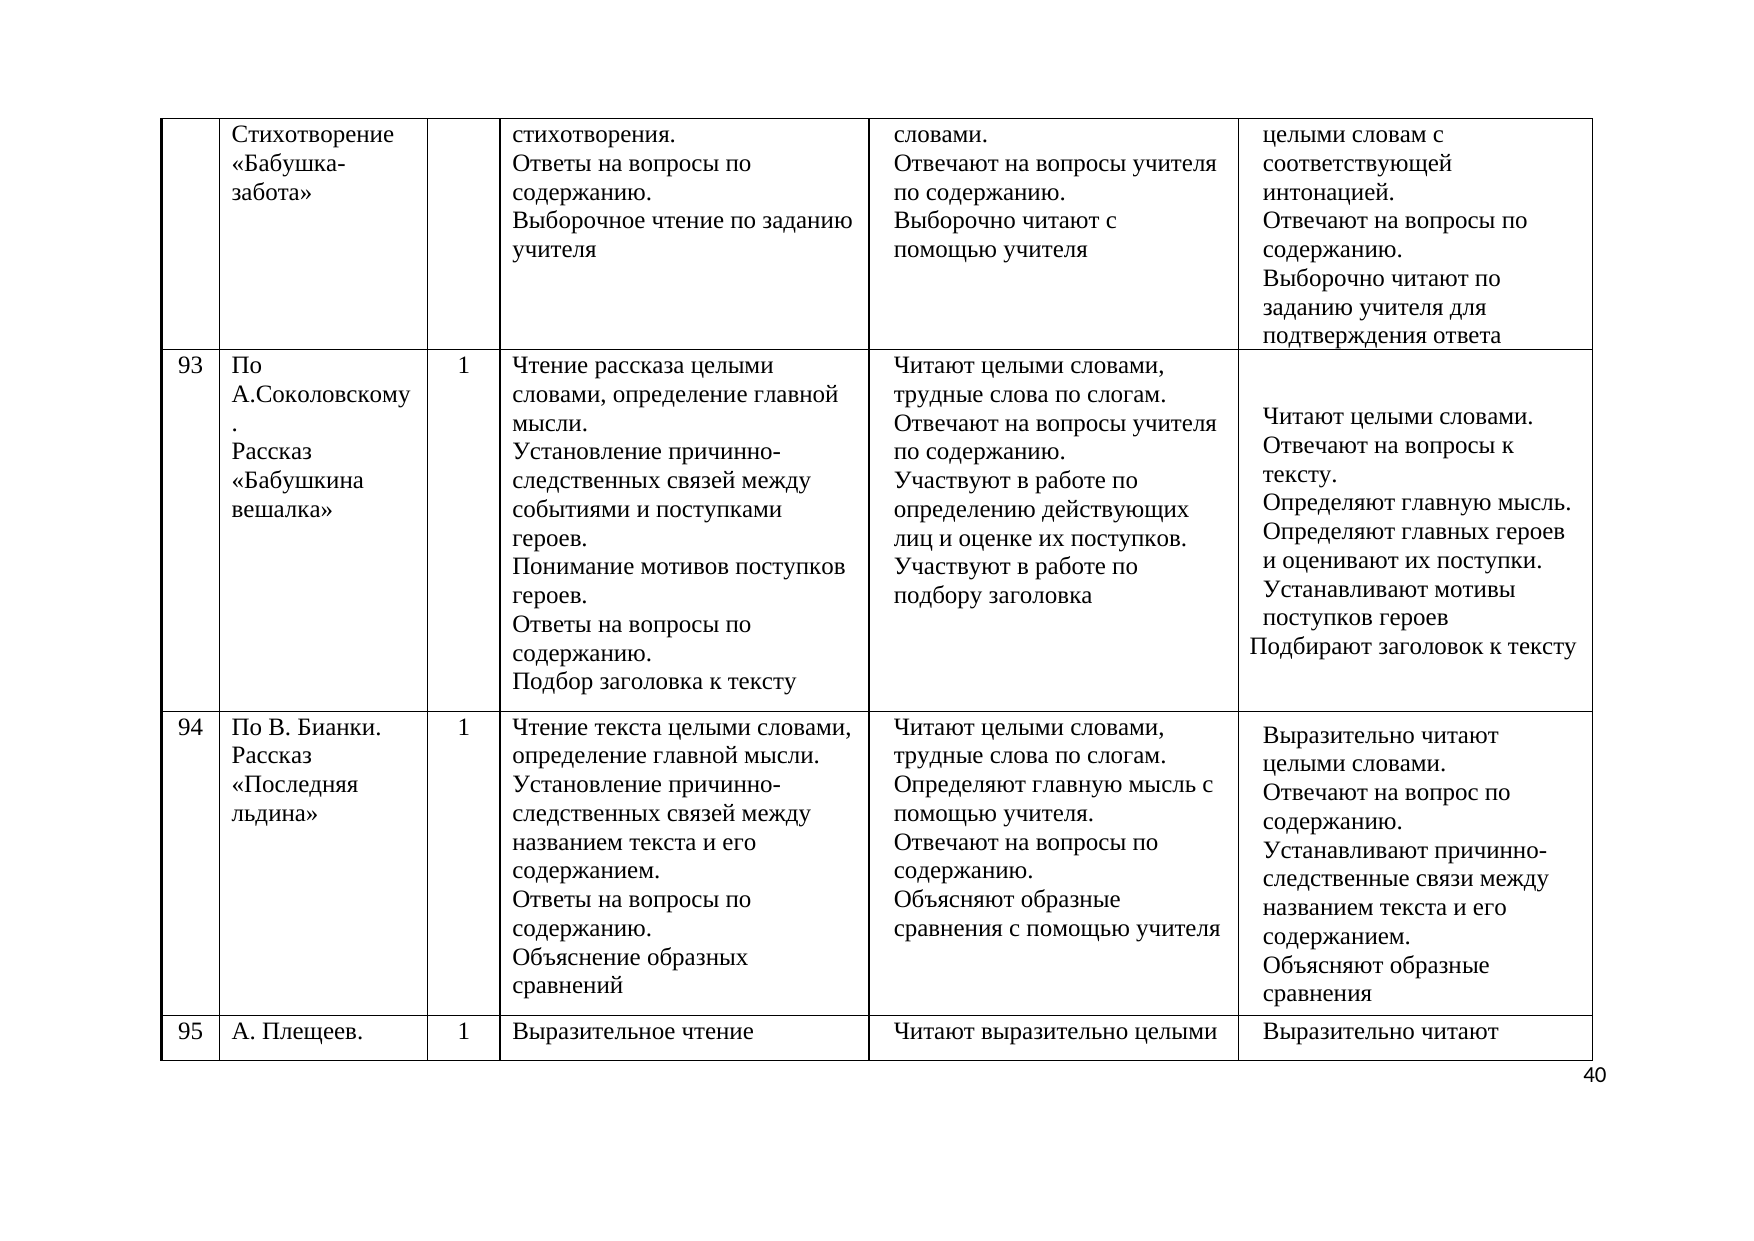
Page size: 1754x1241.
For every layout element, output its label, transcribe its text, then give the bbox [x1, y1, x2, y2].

table_cell Чтение текста целыми словами, определение главной мысли. Установление причинно-следственных связей между названием текста и его содержанием. Ответы на вопросы по содержанию. Объяснение образных сравнений [501, 712, 868, 1015]
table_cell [220, 1016, 427, 1059]
table_cell 1 [428, 712, 499, 1015]
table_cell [1239, 1016, 1592, 1059]
table_cell 95 [163, 1016, 219, 1059]
table_cell 92 [163, 119, 219, 349]
table_cell По А.Соколовскому. Рассказ «Бабушкина вешалка» [220, 350, 427, 711]
table_cell Чтение рассказа целыми словами, определение главной мысли. Установление причинно-следственных связей между событиями и поступками героев. Понимание мотивов поступков героев. Ответы на вопросы по содержанию. Подбор заголовка к тексту [501, 350, 868, 711]
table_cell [870, 1016, 1238, 1059]
table_cell Выразительно читают целыми словами. Отвечают на вопрос по содержанию. Устанавливают причинно-следственные связи между названием текста и его содержанием. Объясняют образные сравнения [1239, 712, 1592, 1015]
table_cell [220, 119, 427, 349]
table_cell 1 [428, 1016, 499, 1059]
table_cell 1 [428, 350, 499, 711]
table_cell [501, 1016, 868, 1059]
table_cell Читают целыми словами, трудные слова по слогам. Определяют главную мысль с помощью учителя. Отвечают на вопросы по содержанию. Объясняют образные сравнения с помощью учителя [870, 712, 1238, 1015]
table_cell По В. Бианки. Рассказ «Последняя льдина» [220, 712, 427, 1015]
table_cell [1239, 119, 1592, 349]
table_cell 93 [163, 350, 219, 711]
table_cell 94 [163, 712, 219, 1015]
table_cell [501, 119, 868, 349]
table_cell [870, 119, 1238, 349]
table_cell Читают целыми словами, трудные слова по слогам. Отвечают на вопросы учителя по содержанию. Участвуют в работе по определению действующих лиц и оценке их поступков. Участвуют в работе по подбору заголовка [870, 350, 1238, 711]
table_cell 1 [428, 119, 499, 349]
table_cell Читают целыми словами. Отвечают на вопросы к тексту. Определяют главную мысль. Определяют главных героев и оценивают их поступки. Устанавливают мотивы поступков героев Подбирают заголовок к тексту [1239, 350, 1592, 711]
